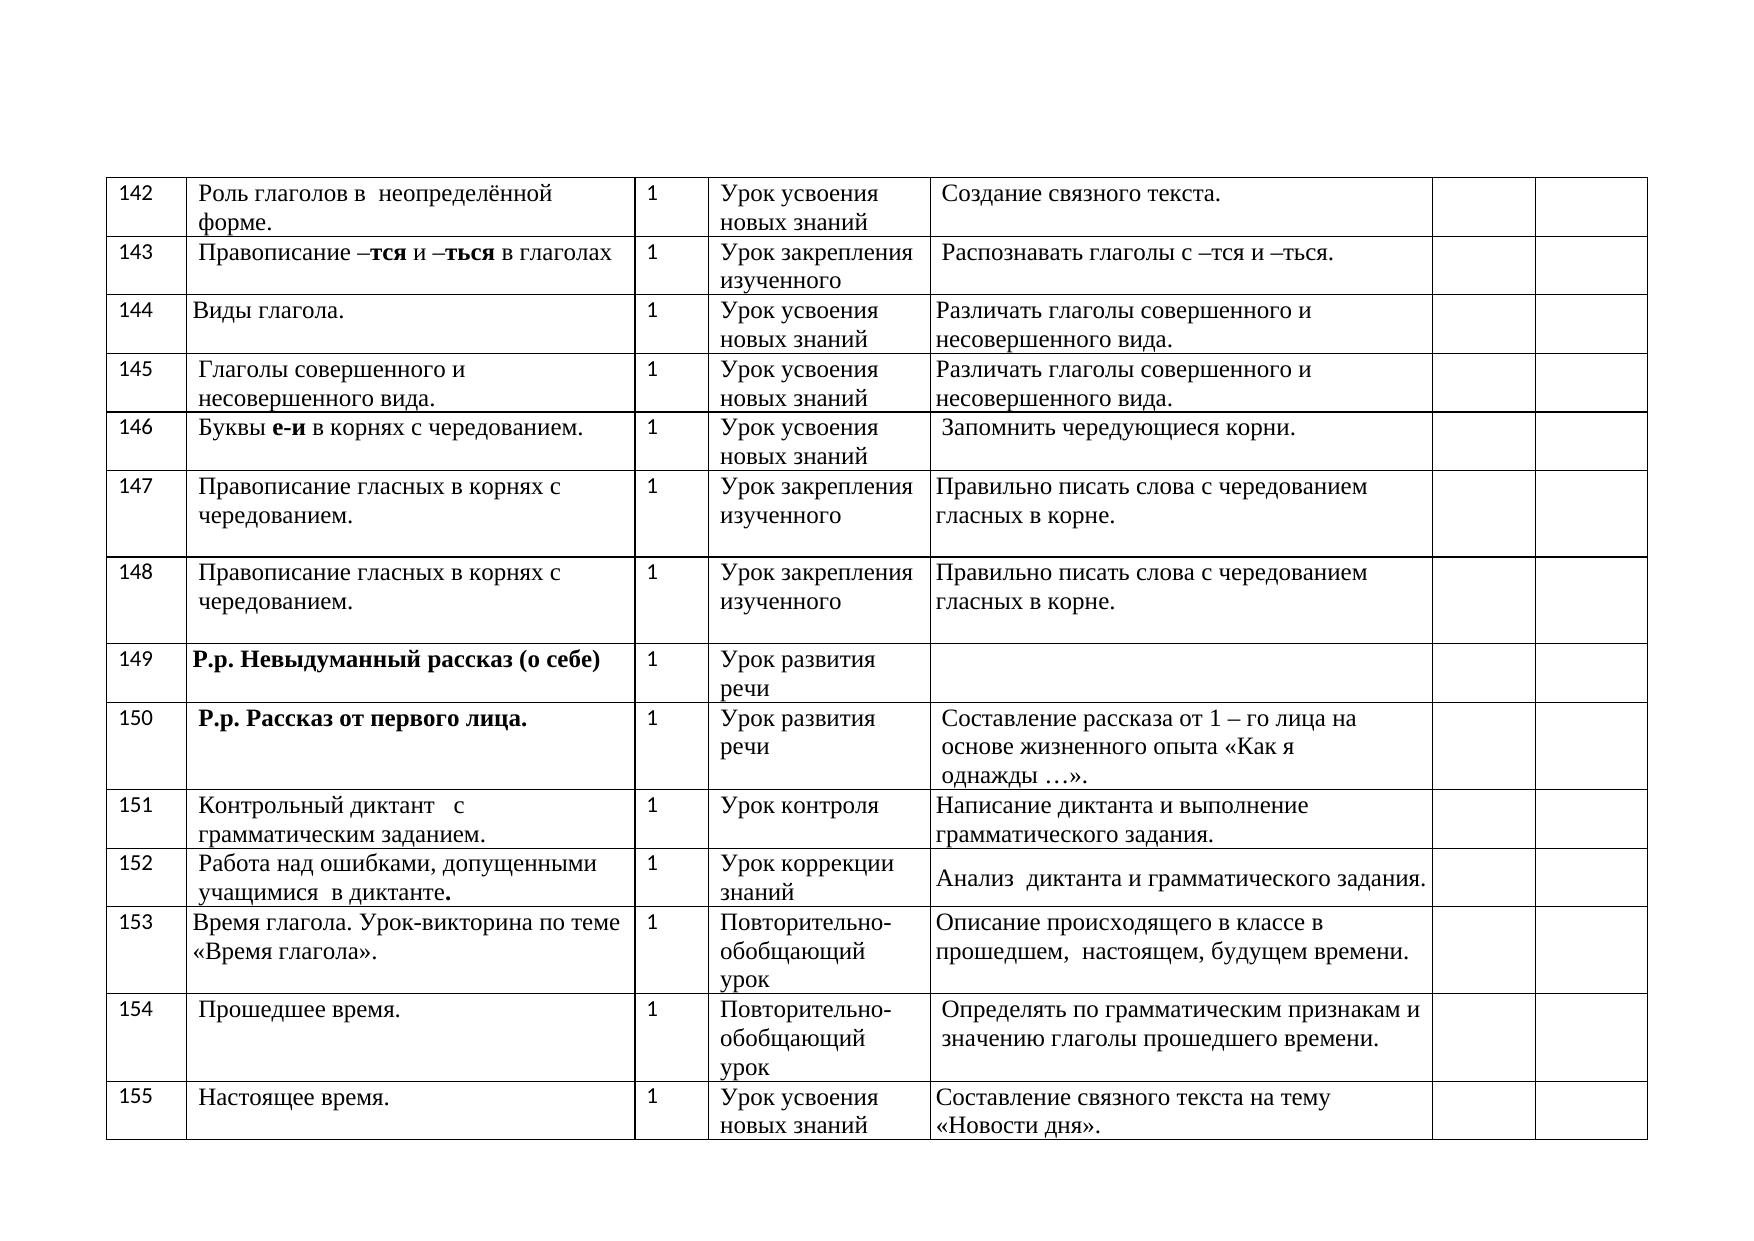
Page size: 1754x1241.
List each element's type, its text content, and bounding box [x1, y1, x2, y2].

table_cell [1536, 703, 1647, 789]
table_cell [1433, 790, 1535, 847]
table_cell Р.р. Рассказ от первого лица. [187, 703, 634, 789]
table_cell Урок усвоения новых знаний [709, 295, 930, 353]
table_cell [1536, 994, 1647, 1081]
table_cell 1 [636, 413, 708, 470]
table_cell [1433, 413, 1535, 470]
table_cell [1433, 354, 1535, 411]
table_cell Настоящее время. [187, 1082, 634, 1139]
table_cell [709, 1082, 930, 1139]
table_cell [1536, 354, 1647, 411]
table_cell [709, 178, 930, 236]
table_cell 1 [636, 703, 708, 789]
table_cell Повторительно- обобщающий урок [709, 994, 930, 1081]
table_cell Урок усвоения новых знаний [709, 354, 930, 411]
table_cell [1433, 295, 1535, 353]
table_cell [1433, 703, 1535, 789]
table_cell Составление связного текста на тему «Новости дня». [931, 1082, 1432, 1139]
table_cell 149 [107, 644, 186, 702]
table_cell Распознавать глаголы с –тся и –ться. [931, 237, 1432, 294]
table_cell Правильно писать слова с чередованием гласных в корне. [931, 471, 1432, 556]
table_cell [1433, 237, 1535, 294]
table_cell 1 [636, 558, 708, 643]
table_cell Роль глаголов в неопределённой форме. [187, 178, 634, 236]
table_cell [1536, 413, 1647, 470]
table_cell Урок закрепления изученного [709, 471, 930, 556]
table_cell 143 [107, 237, 186, 294]
table_cell 1 [636, 237, 708, 294]
table_cell Работа над ошибками, допущенными учащимися в диктанте. [187, 849, 634, 906]
table_cell Различать глаголы совершенного и несовершенного вида. [931, 354, 1432, 411]
table_cell Р.р. Невыдуманный рассказ (о себе) [187, 644, 634, 702]
table_cell 1 [636, 994, 708, 1081]
table_cell Глаголы совершенного и несовершенного вида. [187, 354, 634, 411]
table_cell 154 [107, 994, 186, 1081]
table_cell Анализ диктанта и грамматического задания. [931, 849, 1432, 906]
table_cell 1 [636, 790, 708, 847]
table_cell 1 [636, 644, 708, 702]
table_cell [1536, 1082, 1647, 1139]
table_cell [1433, 1082, 1535, 1139]
table_cell Урок закрепления изученного [709, 237, 930, 294]
table_cell 147 [107, 471, 186, 556]
table_cell [1536, 471, 1647, 556]
table_cell Урок усвоения новых знаний [709, 413, 930, 470]
table_cell [1433, 178, 1535, 236]
table_cell 151 [107, 790, 186, 847]
table_cell Повторительно- обобщающий урок [709, 907, 930, 993]
table_cell 1 [636, 178, 708, 236]
table_cell Правильно писать слова с чередованием гласных в корне. [931, 558, 1432, 643]
table_cell 142 [107, 178, 186, 236]
table_cell [1536, 849, 1647, 906]
table_cell Урок контроля [709, 790, 930, 847]
table_cell 1 [636, 849, 708, 906]
table_cell [1433, 471, 1535, 556]
table_cell 144 [107, 295, 186, 353]
table_cell [1433, 907, 1535, 993]
table_cell [1433, 644, 1535, 702]
table_cell 1 [636, 471, 708, 556]
table_cell Описание происходящего в классе в прошедшем, настоящем, будущем времени. [931, 907, 1432, 993]
table_cell Правописание гласных в корнях с чередованием. [187, 471, 634, 556]
table_cell [1536, 644, 1647, 702]
table_cell 150 [107, 703, 186, 789]
table_cell Правописание –тся и –ться в глаголах [187, 237, 634, 294]
table_cell 153 [107, 907, 186, 993]
table_cell Создание связного текста. [931, 178, 1432, 236]
table_cell 146 [107, 413, 186, 470]
table_cell [1536, 178, 1647, 236]
table_cell Прошедшее время. [187, 994, 634, 1081]
table_cell Время глагола. Урок-викторина по теме «Время глагола». [187, 907, 634, 993]
table_cell 145 [107, 354, 186, 411]
table_cell Запомнить чередующиеся корни. [931, 413, 1432, 470]
table_cell Урок закрепления изученного [709, 558, 930, 643]
table_cell [931, 644, 1432, 702]
table_cell 152 [107, 849, 186, 906]
table_cell 1 [636, 354, 708, 411]
table_cell Урок развития речи [709, 703, 930, 789]
table_cell Написание диктанта и выполнение грамматического задания. [931, 790, 1432, 847]
table_cell [1536, 237, 1647, 294]
table_cell Буквы е-и в корнях с чередованием. [187, 413, 634, 470]
table_cell Контрольный диктант с грамматическим заданием. [187, 790, 634, 847]
table_cell 1 [636, 295, 708, 353]
table_cell Урок коррекции знаний [709, 849, 930, 906]
table_cell [1433, 849, 1535, 906]
table_cell [1536, 907, 1647, 993]
table_cell [1433, 994, 1535, 1081]
table_cell Виды глагола. [187, 295, 634, 353]
table_cell [1433, 558, 1535, 643]
table_cell [1536, 790, 1647, 847]
table_cell Различать глаголы совершенного и несовершенного вида. [931, 295, 1432, 353]
table_cell Правописание гласных в корнях с чередованием. [187, 558, 634, 643]
table_cell 148 [107, 558, 186, 643]
table_cell 155 [107, 1082, 186, 1139]
table_cell 1 [636, 1082, 708, 1139]
table_cell Определять по грамматическим признакам и значению глаголы прошедшего времени. [931, 994, 1432, 1081]
table_cell 1 [636, 907, 708, 993]
table_cell [1536, 558, 1647, 643]
table_cell Составление рассказа от 1 – го лица на основе жизненного опыта «Как я однажды …». [931, 703, 1432, 789]
table_cell [1536, 295, 1647, 353]
table_cell Урок развития речи [709, 644, 930, 702]
